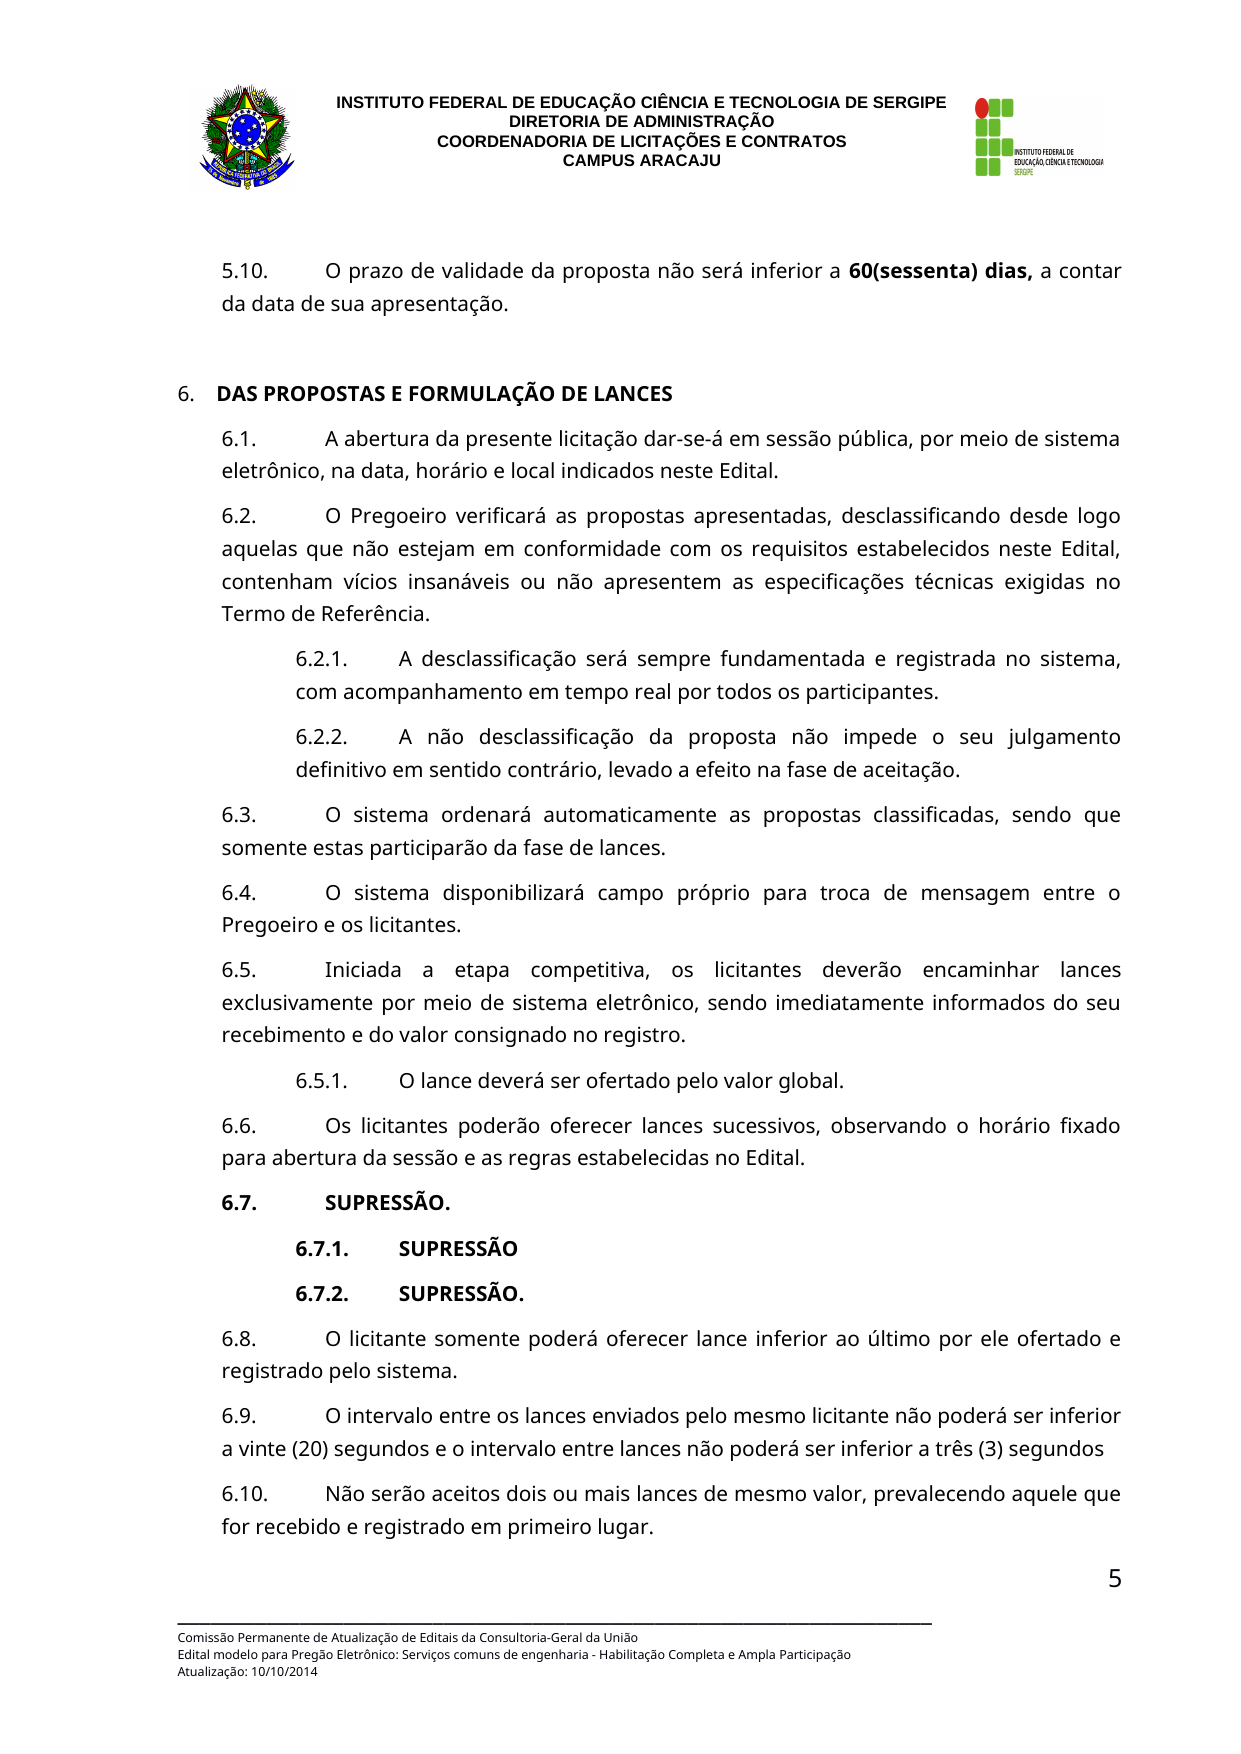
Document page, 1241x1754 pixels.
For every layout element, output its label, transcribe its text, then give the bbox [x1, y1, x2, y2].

list O intervalo entre os lances enviados pelo mesmo licitante não poderá ser inferior a vinte (20) segundos e o intervalo entre lances não poderá ser inferior a três (3) segundos [221, 1402, 1122, 1463]
list O sistema disponibilizará campo próprio para troca de mensagem entre o Pregoeiro e os licitantes. [221, 878, 1122, 939]
list Não serão aceitos dois ou mais lances de mesmo valor, prevalecendo aquele que for recebido e registrado em primeiro lugar. [221, 1479, 1122, 1540]
list O prazo de validade da proposta não será inferior a 60(sessenta) dias, a contar da data de sua apresentação. [221, 256, 1122, 317]
list Iniciada a etapa competitiva, os licitantes deverão encaminhar lances exclusivamente por meio de sistema eletrônico, sendo imediatamente informados do seu recebimento e do valor consignado no registro. [221, 955, 1122, 1049]
list A não desclassificação da proposta não impede o seu julgamento definitivo em sentido contrário, levado a efeito na fase de aceitação. [295, 722, 1122, 783]
list SUPRESSÃO. [295, 1279, 1122, 1307]
list SUPRESSÃO. [221, 1188, 1122, 1217]
list O Pregoeiro verificará as propostas apresentadas, desclassificando desde logo aquelas que não estejam em conformidade com os requisitos estabelecidos neste Edital, contenham vícios insanáveis ou não apresentem as especificações técnicas exigidas no Termo de Referência. [221, 502, 1122, 628]
picture [187, 83, 296, 194]
list SUPRESSÃO [295, 1234, 1122, 1262]
list O licitante somente poderá oferecer lance inferior ao último por ele ofertado e registrado pelo sistema. [221, 1324, 1122, 1385]
list DAS PROPOSTAS E FORMULAÇÃO DE LANCES [177, 379, 1122, 407]
list Os licitantes poderão oferecer lances sucessivos, observando o horário fixado para abertura da sessão e as regras estabelecidas no Edital. [221, 1111, 1122, 1172]
list A abertura da presente licitação dar-se-á em sessão pública, por meio de sistema eletrônico, na data, horário e local indicados neste Edital. [221, 424, 1122, 485]
list O lance deverá ser ofertado pelo valor global. [295, 1066, 1122, 1094]
list O sistema ordenará automaticamente as propostas classificadas, sendo que somente estas participarão da fase de lances. [221, 800, 1122, 861]
picture [975, 98, 1104, 176]
list A desclassificação será sempre fundamentada e registrada no sistema, com acompanhamento em tempo real por todos os participantes. [295, 644, 1122, 706]
